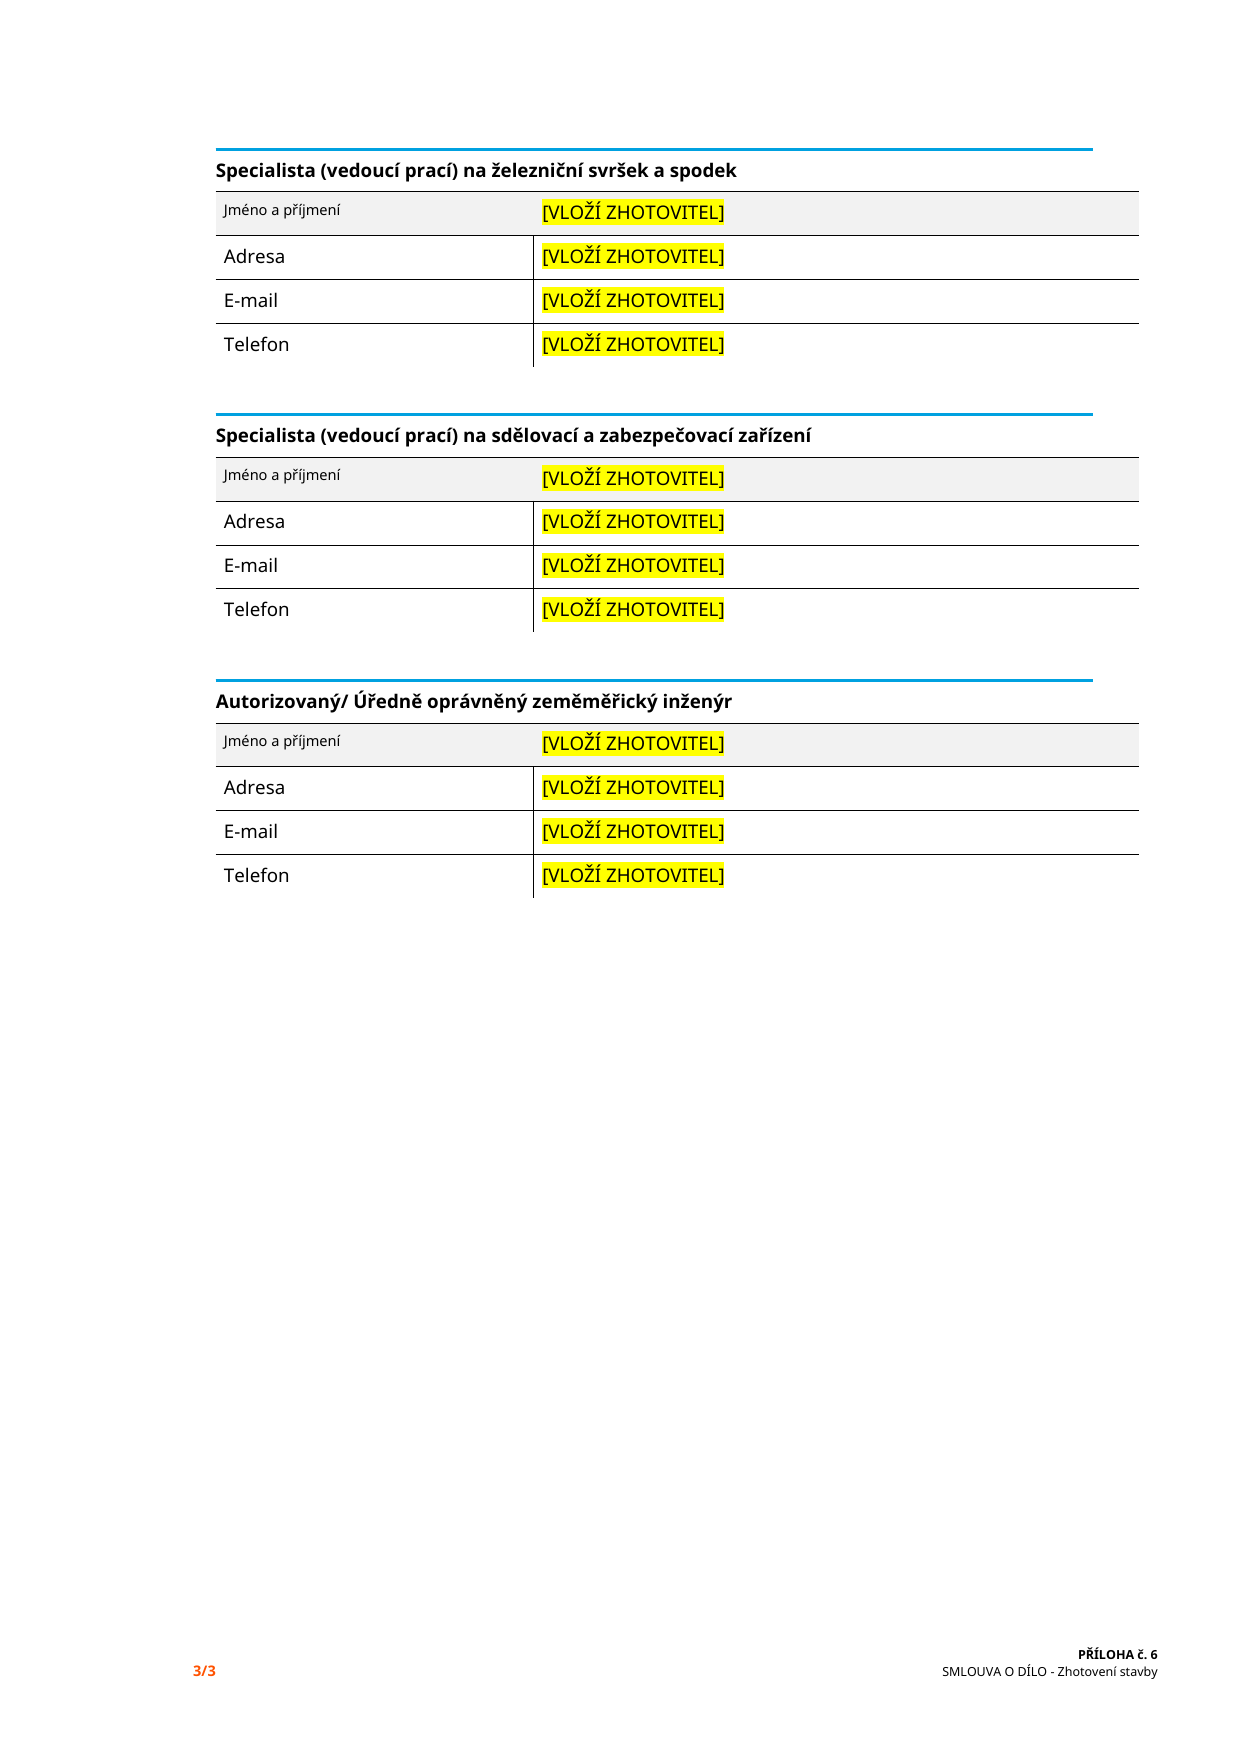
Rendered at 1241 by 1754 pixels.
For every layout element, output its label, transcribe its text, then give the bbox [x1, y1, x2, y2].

table_cell [VLOŽÍ ZHOTOVITEL] [534, 589, 1139, 632]
table_cell Telefon [216, 324, 533, 367]
table_header [VLOŽÍ ZHOTOVITEL] [534, 724, 1139, 766]
table_cell [VLOŽÍ ZHOTOVITEL] [534, 811, 1139, 854]
text Specialista (vedoucí prací) na sdělovací a zabezpečovací zařízení [216, 416, 1093, 448]
table_header Jméno a příjmení [216, 458, 534, 501]
table_cell [VLOŽÍ ZHOTOVITEL] [534, 546, 1139, 588]
text Autorizovaný/ Úředně oprávněný zeměměřický inženýr [216, 682, 1093, 714]
table_header Jméno a příjmení [216, 192, 534, 235]
table_cell [VLOŽÍ ZHOTOVITEL] [534, 280, 1139, 323]
table_cell [VLOŽÍ ZHOTOVITEL] [534, 502, 1139, 544]
table_header Jméno a příjmení [216, 724, 534, 766]
table_cell Telefon [216, 589, 533, 632]
table_cell [VLOŽÍ ZHOTOVITEL] [534, 855, 1139, 898]
table_cell [VLOŽÍ ZHOTOVITEL] [534, 767, 1139, 810]
table_cell E-mail [216, 811, 533, 854]
table_cell Adresa [216, 767, 533, 810]
table_cell Telefon [216, 855, 533, 898]
table_cell Adresa [216, 502, 533, 544]
table_cell E-mail [216, 280, 533, 323]
table_cell Adresa [216, 236, 533, 279]
text Specialista (vedoucí prací) na železniční svršek a spodek [216, 151, 1093, 182]
table_cell [VLOŽÍ ZHOTOVITEL] [534, 236, 1139, 279]
table_cell [VLOŽÍ ZHOTOVITEL] [534, 324, 1139, 367]
table_header [VLOŽÍ ZHOTOVITEL] [534, 458, 1139, 501]
table_header [VLOŽÍ ZHOTOVITEL] [534, 192, 1139, 235]
table_cell E-mail [216, 546, 533, 588]
